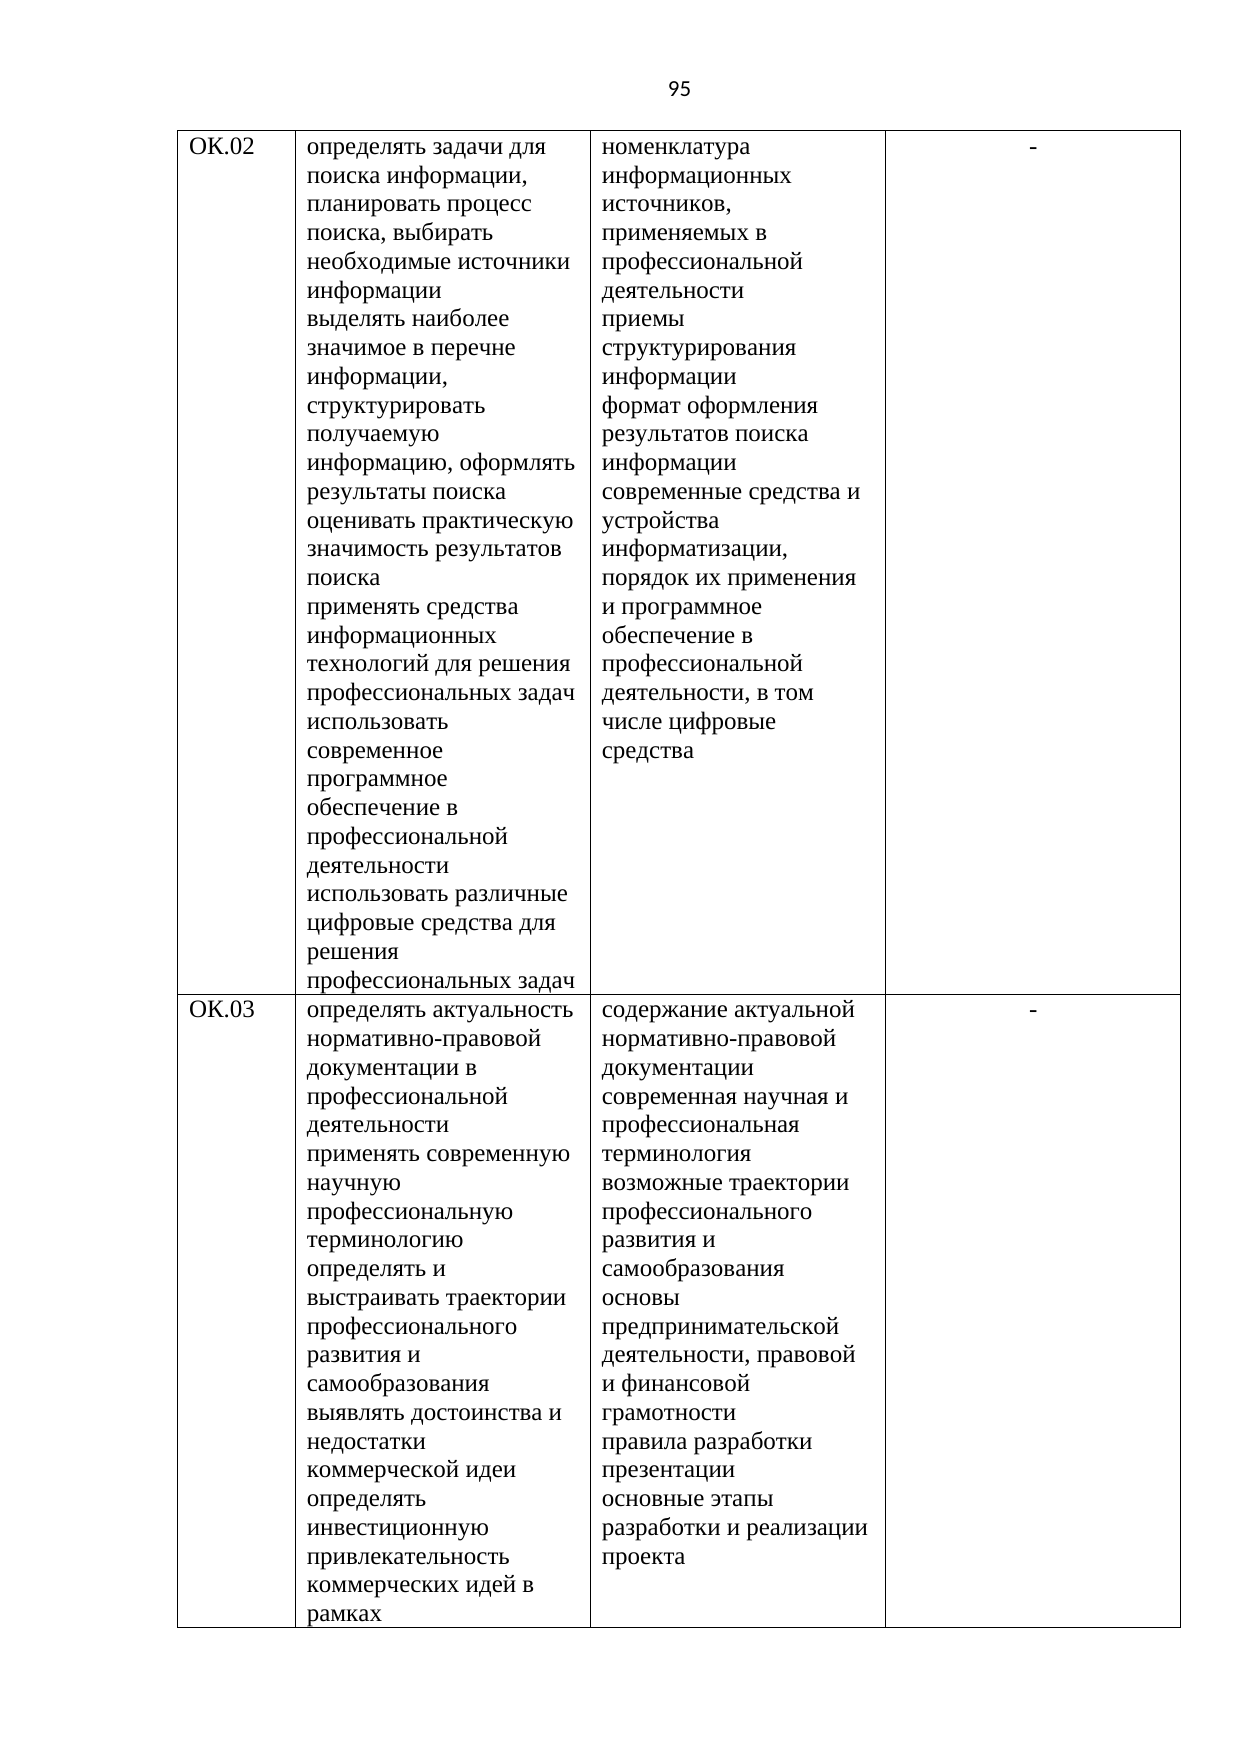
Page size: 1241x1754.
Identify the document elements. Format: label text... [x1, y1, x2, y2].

table_cell - [886, 131, 1180, 993]
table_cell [591, 995, 885, 1627]
table_cell номенклатура информационных источников, применяемых в профессиональной деятельности приемы структурирования информации формат оформления результатов поиска информации современные средства и устройства информатизации, порядок их применения и программное обеспечение в профессиональной деятельности, в том числе цифровые средства [591, 131, 885, 993]
table_cell ОК.02 [178, 131, 295, 993]
table_cell определять задачи для поиска информации, планировать процесс поиска, выбирать необходимые источники информации выделять наиболее значимое в перечне информации, структурировать получаемую информацию, оформлять результаты поиска оценивать практическую значимость результатов поиска применять средства информационных технологий для решения профессиональных задач использовать современное программное обеспечение в профессиональной деятельности использовать различные цифровые средства для решения профессиональных задач [296, 131, 590, 993]
table_cell - [886, 995, 1180, 1627]
table_cell ОК.03 [178, 995, 295, 1627]
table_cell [296, 995, 590, 1627]
